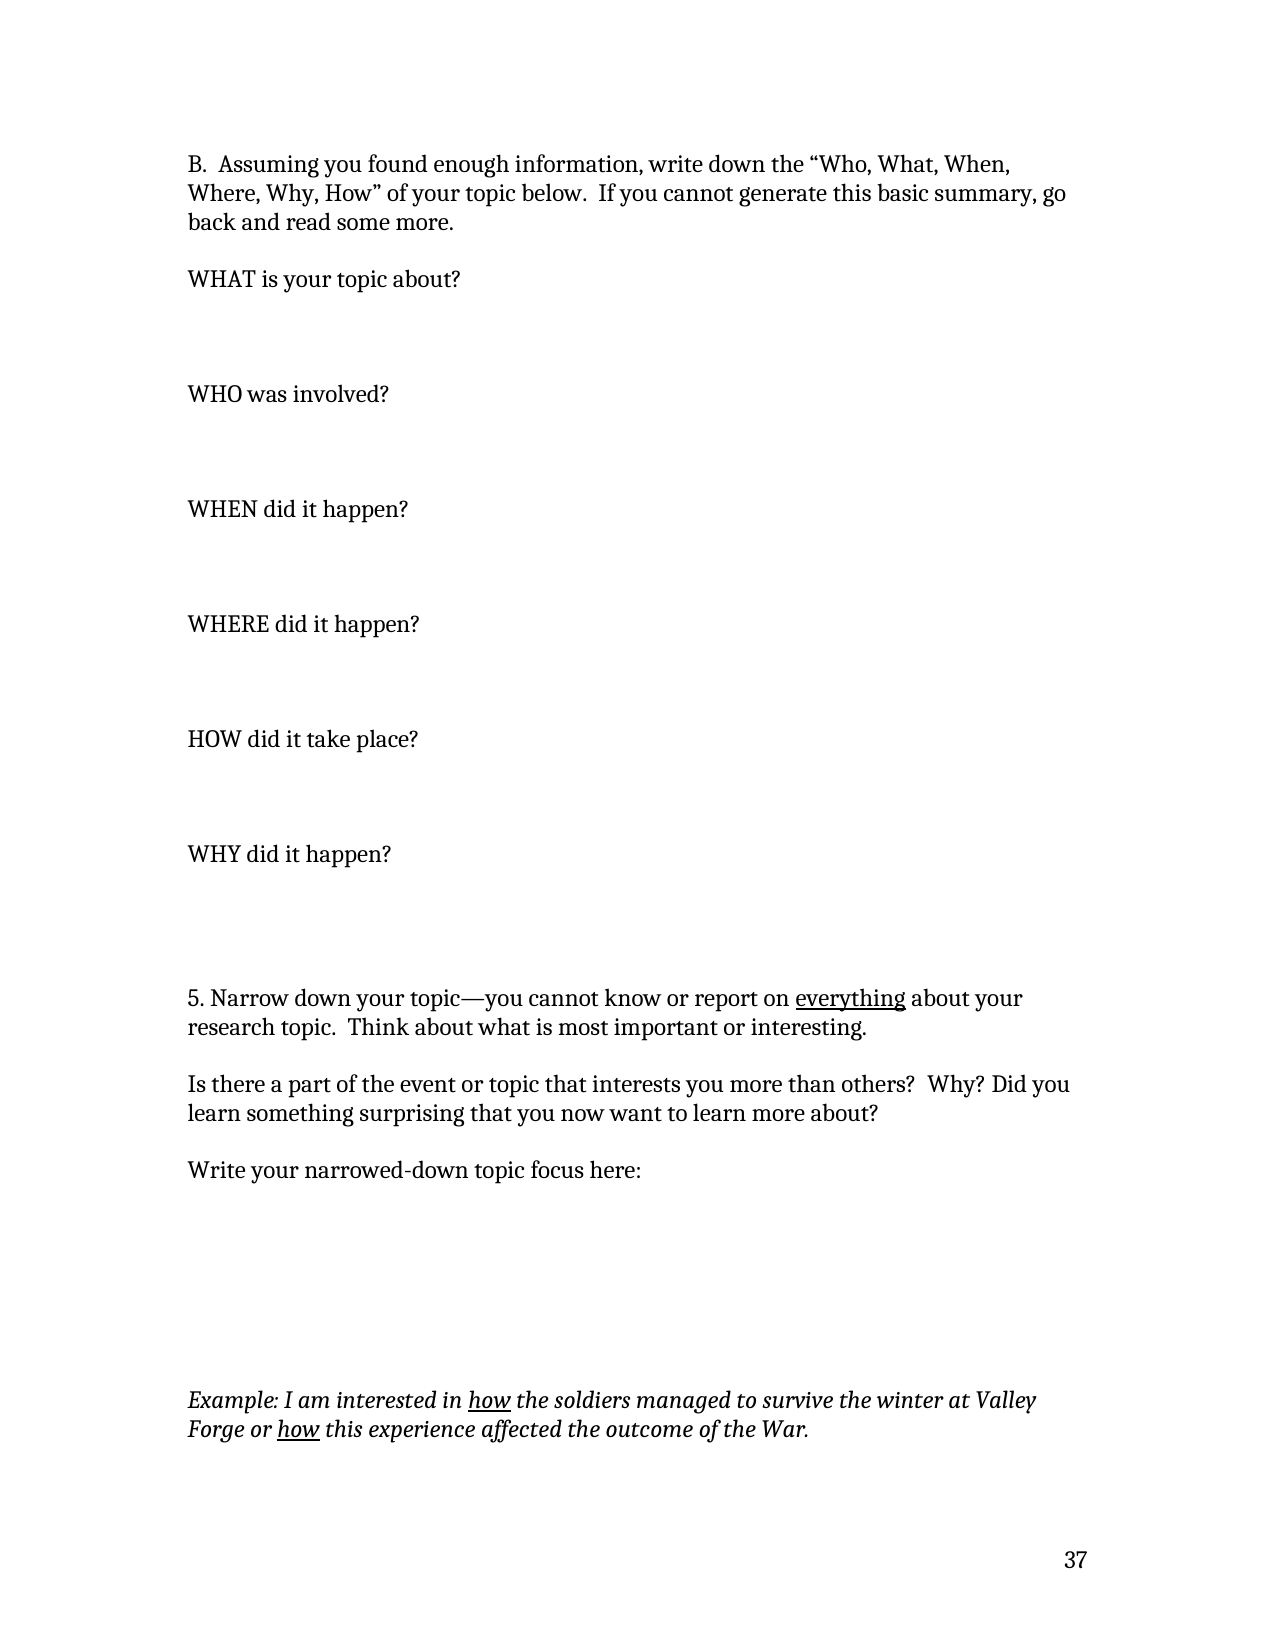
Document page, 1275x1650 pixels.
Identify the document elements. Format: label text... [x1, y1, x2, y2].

text WHEN did it happen? [187, 495, 1087, 524]
text HOW did it take place? [187, 725, 1087, 754]
text WHAT is your topic about? [187, 265, 1087, 294]
text Write your narrowed-down topic focus here: [187, 1156, 1087, 1185]
text Is there a part of the event or topic that interests you more than others? Why? Did you learn something surprising that you now want to learn more about? [187, 1070, 1087, 1127]
text Example: I am interested in how the soldiers managed to survive the winter at Valley Forge or how this experience affected the outcome of the War. [187, 1386, 1087, 1444]
text WHERE did it happen? [187, 610, 1087, 639]
text 5. Narrow down your topic—you cannot know or report on everything about your research topic. Think about what is most important or interesting. [187, 984, 1087, 1041]
text WHO was involved? [187, 380, 1087, 409]
text WHY did it happen? [187, 840, 1087, 869]
text B. Assuming you found enough information, write down the “Who, What, When, Where, Why, How” of your topic below. If you cannot generate this basic summary, go back and read some more. [187, 150, 1087, 236]
